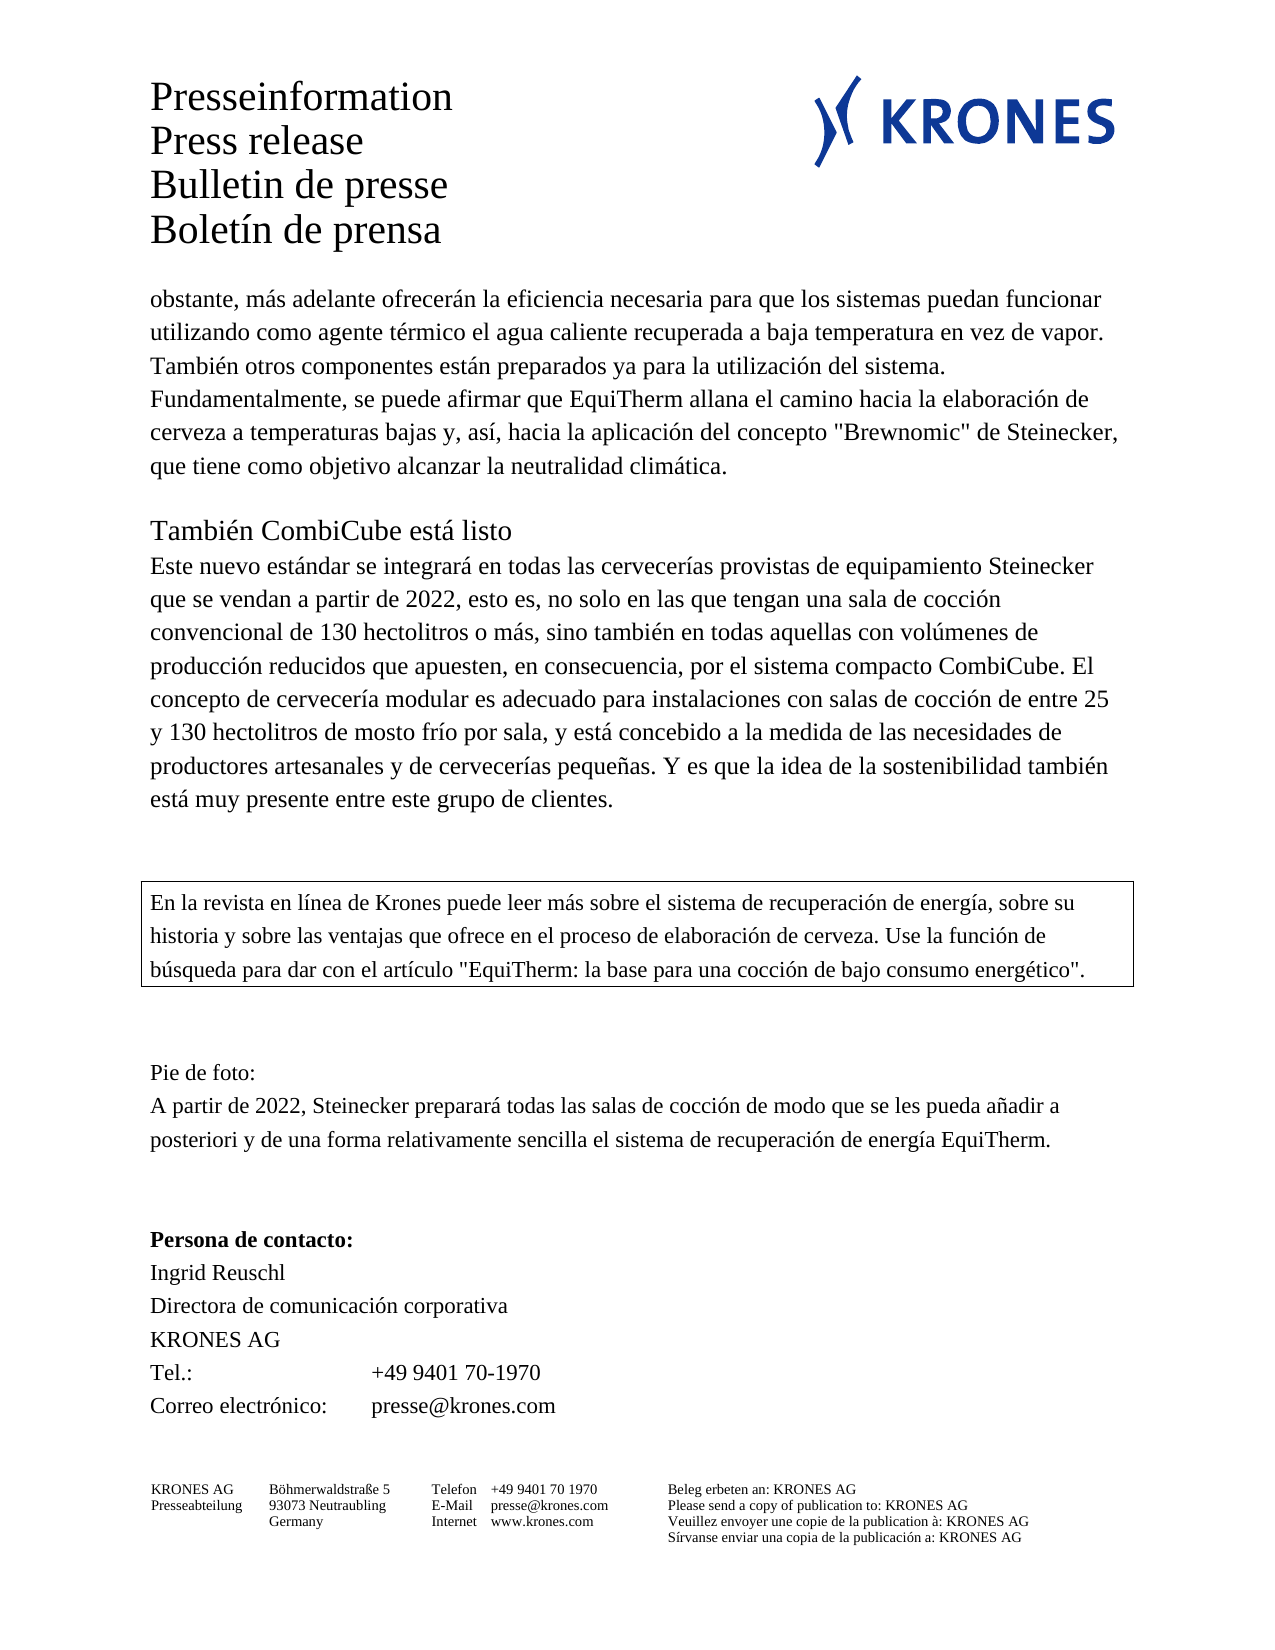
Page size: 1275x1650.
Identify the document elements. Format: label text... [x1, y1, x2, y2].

text Directora de comunicación corporativa [150, 1287, 1125, 1320]
text Pie de foto: [150, 1054, 1125, 1087]
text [150, 281, 1125, 481]
text Correo electrónico: presse@krones.com [150, 1387, 1125, 1420]
text A partir de 2022, Steinecker preparará todas las salas de cocción de modo que se les pueda añadir a posteriori y de una forma relativamente sencilla el sistema de recuperación de energía EquiTherm. [150, 1087, 1125, 1154]
text Persona de contacto: [150, 1220, 1125, 1254]
text Tel.: +49 9401 70-1970 [150, 1354, 1125, 1387]
text KRONES AG [150, 1320, 1125, 1354]
text También CombiCube está listo Este nuevo estándar se integrará en todas las cervecerías provistas de equipamiento Steinecker que se vendan a partir de 2022, esto es, no solo en las que tengan una sala de cocción convencional de 130 hectolitros o más, sino también en todas aquellas con volúmenes de producción reducidos que apuesten, en consecuencia, por el sistema compacto CombiCube. El concepto de cervecería modular es adecuado para instalaciones con salas de cocción de entre 25 y 130 hectolitros de mosto frío por sala, y está concebido a la medida de las necesidades de productores artesanales y de cervecerías pequeñas. Y es que la idea de la sostenibilidad también está muy presente entre este grupo de clientes. [150, 514, 1125, 814]
text En la revista en línea de Krones puede leer más sobre el sistema de recuperación de energía, sobre su historia y sobre las ventajas que ofrece en el proceso de elaboración de cerveza. Use la función de búsqueda para dar con el artículo "EquiTherm: la base para una cocción de bajo consumo energético". [142, 882, 1133, 986]
text Ingrid Reuschl [150, 1254, 1125, 1287]
